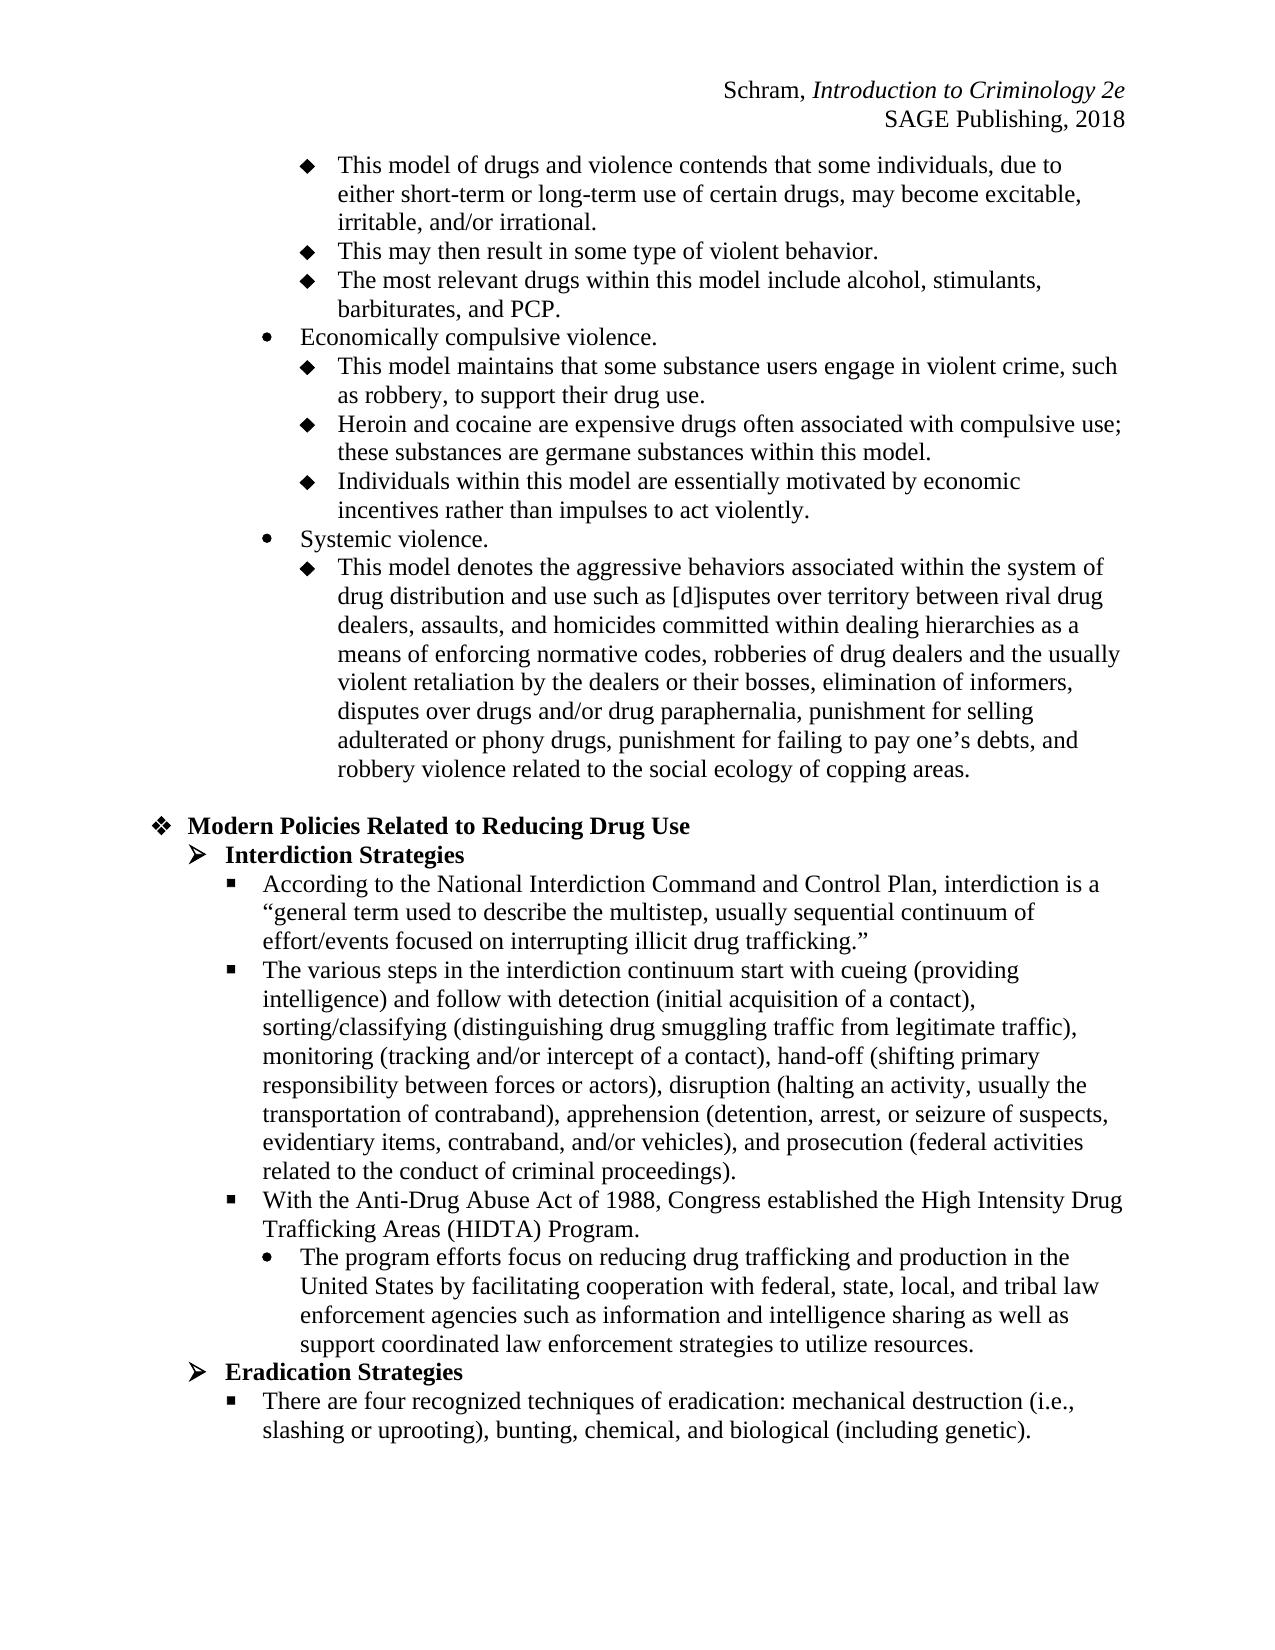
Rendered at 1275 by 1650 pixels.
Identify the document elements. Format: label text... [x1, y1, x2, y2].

list Heroin and cocaine are expensive drugs often associated with compulsive use; these substances are germane substances within this model. [300, 409, 1125, 466]
list Economically compulsive violence. [262, 322, 1125, 351]
list Interdiction Strategies [187, 840, 1125, 869]
list Individuals within this model are essentially motivated by economic incentives rather than impulses to act violently. [300, 466, 1125, 524]
list This model of drugs and violence contends that some individuals, due to either short-term or long-term use of certain drugs, may become excitable, irritable, and/or irrational. [300, 150, 1125, 236]
list This model maintains that some substance users engage in violent crime, such as robbery, to support their drug use. [300, 351, 1125, 409]
list There are four recognized techniques of eradication: mechanical destruction (i.e., slashing or uprooting), bunting, chemical, and biological (including genetic). [225, 1386, 1125, 1444]
list According to the National Interdiction Command and Control Plan, interdiction is a “general term used to describe the multistep, usually sequential continuum of effort/events focused on interrupting illicit drug trafficking.” [225, 869, 1125, 955]
list With the Anti-Drug Abuse Act of 1988, Congress established the High Intensity Drug Trafficking Areas (HIDTA) Program. [225, 1185, 1125, 1242]
list The most relevant drugs within this model include alcohol, stimulants, barbiturates, and PCP. [300, 265, 1125, 322]
list The program efforts focus on reducing drug trafficking and production in the United States by facilitating cooperation with federal, state, local, and tribal law enforcement agencies such as information and intelligence sharing as well as support coordinated law enforcement strategies to utilize resources. [262, 1242, 1125, 1357]
list Systemic violence. [262, 524, 1125, 552]
list This may then result in some type of violent behavior. [300, 236, 1125, 265]
list Modern Policies Related to Reducing Drug Use [150, 811, 1125, 840]
list The various steps in the interdiction continuum start with cueing (providing intelligence) and follow with detection (initial acquisition of a contact), sorting/classifying (distinguishing drug smuggling traffic from legitimate traffic), monitoring (tracking and/or intercept of a contact), hand-off (shifting primary responsibility between forces or actors), disruption (halting an activity, usually the transportation of contraband), apprehension (detention, arrest, or seizure of suspects, evidentiary items, contraband, and/or vehicles), and prosecution (federal activities related to the conduct of criminal proceedings). [225, 955, 1125, 1185]
list This model denotes the aggressive behaviors associated within the system of drug distribution and use such as [d]isputes over territory between rival drug dealers, assaults, and homicides committed within dealing hierarchies as a means of enforcing normative codes, robberies of drug dealers and the usually violent retaliation by the dealers or their bosses, elimination of informers, disputes over drugs and/or drug paraphernalia, punishment for selling adulterated or phony drugs, punishment for failing to pay one’s debts, and robbery violence related to the social ecology of copping areas. [300, 552, 1125, 782]
list Eradication Strategies [187, 1357, 1125, 1386]
